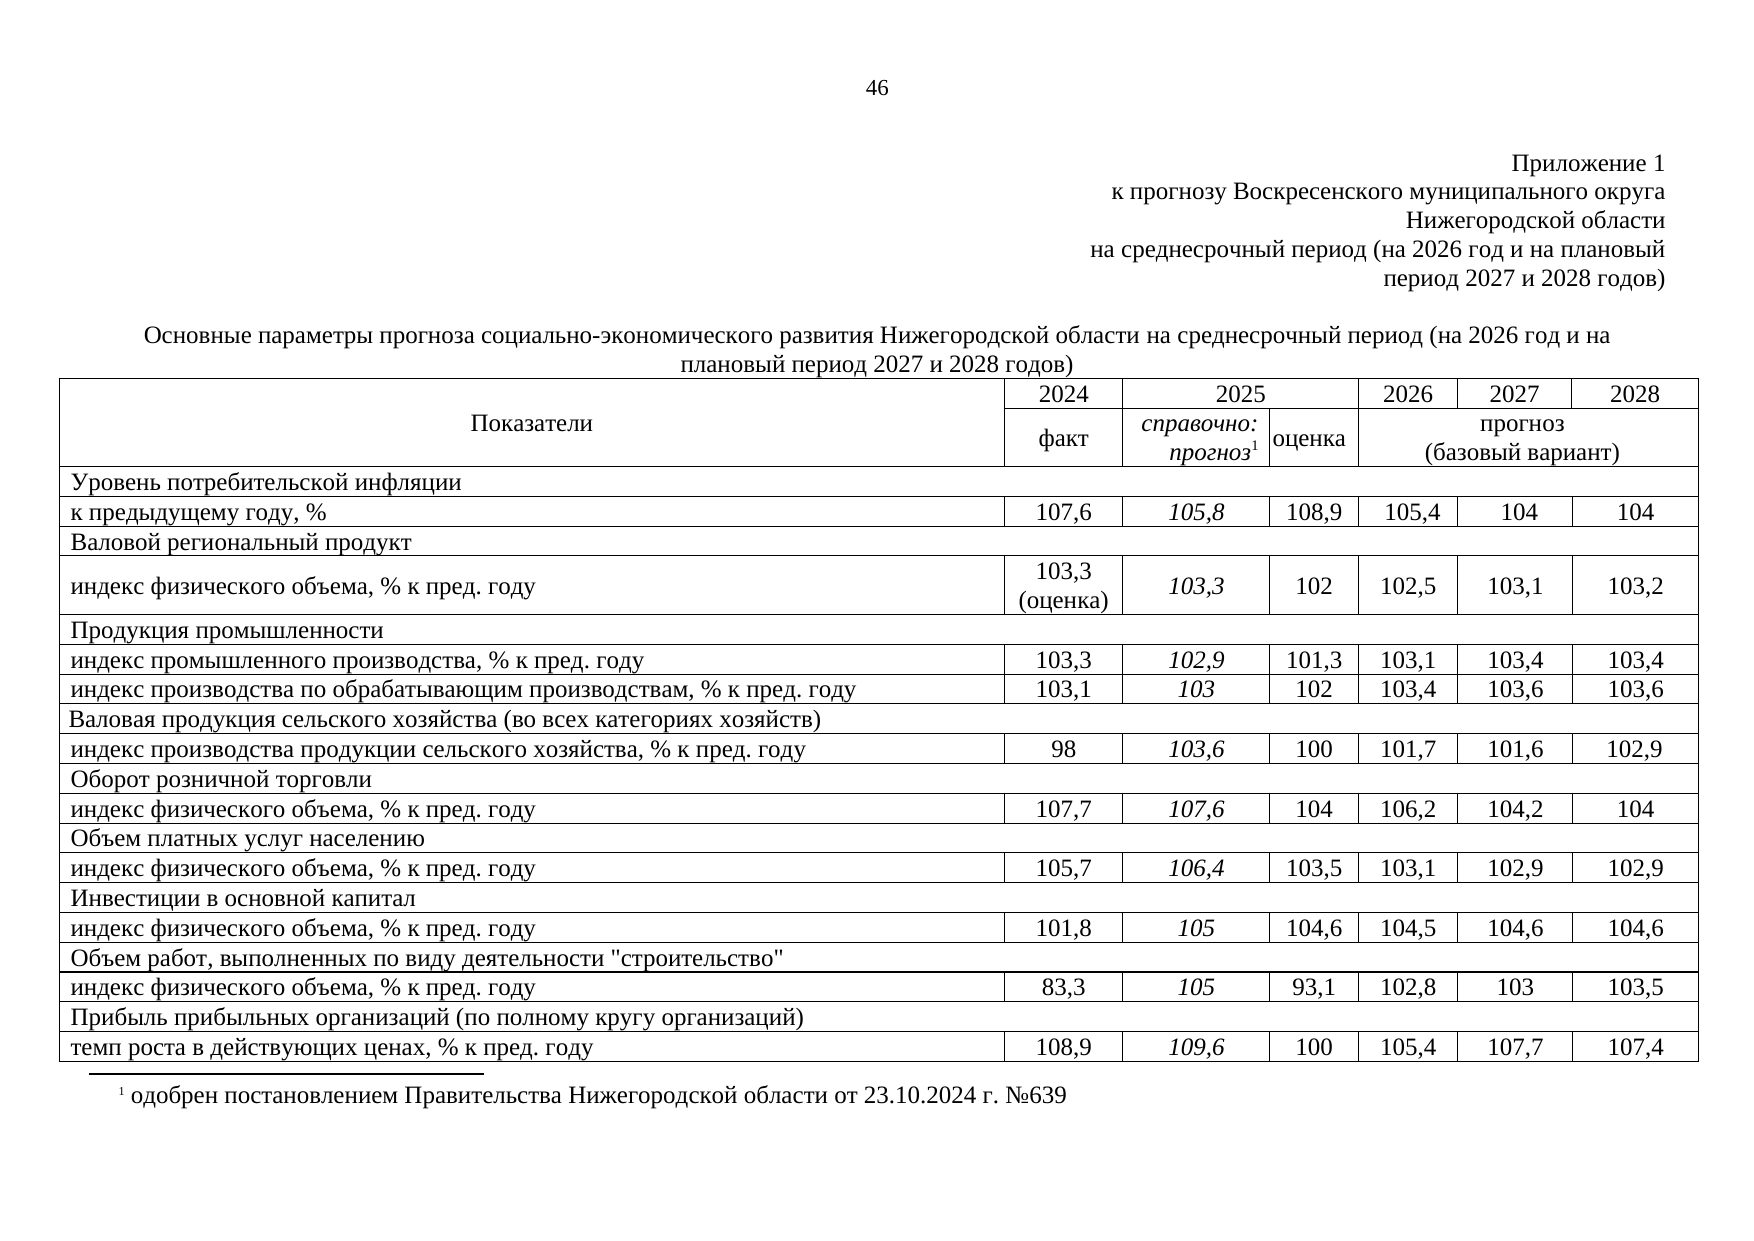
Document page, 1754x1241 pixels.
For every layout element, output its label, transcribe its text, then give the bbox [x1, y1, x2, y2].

table_cell прогноз (базовый вариант) [1359, 409, 1698, 466]
text Приложение 1 [1063, 148, 1665, 176]
table_cell 104,6 [1573, 913, 1698, 942]
table_cell Прибыль прибыльных организаций (по полному кругу организаций) [60, 1002, 1698, 1031]
table_cell 102,9 [1573, 734, 1698, 763]
table_cell 105,8 [1123, 497, 1269, 526]
table_cell 102,9 [1458, 853, 1572, 882]
table_cell 105 [1123, 913, 1269, 942]
table_cell 102,9 [1573, 853, 1698, 882]
table_cell 105 [1123, 973, 1269, 1001]
table_cell Валовая продукция сельского хозяйства (во всех категориях хозяйств) [60, 704, 1698, 733]
table_header Показатели [60, 379, 1004, 466]
table_cell 103,3 (оценка) [1005, 556, 1122, 614]
table_cell Продукция промышленности [60, 615, 1698, 644]
table_header 2027 [1458, 379, 1571, 407]
table_cell 109,6 [1123, 1032, 1269, 1061]
table_cell 93,1 [1270, 973, 1358, 1001]
table_cell 107,6 [1123, 794, 1269, 822]
table_cell Оборот розничной торговли [60, 764, 1698, 793]
table_cell 104 [1458, 497, 1572, 526]
table_cell 100 [1270, 734, 1358, 763]
table_cell 101,8 [1005, 913, 1122, 942]
table_header 2026 [1359, 379, 1457, 407]
table_cell 108,9 [1270, 497, 1358, 526]
table_cell 103,4 [1573, 645, 1698, 673]
table_cell 103,6 [1573, 675, 1698, 703]
table_cell 103 [1458, 973, 1572, 1001]
table_cell 103,6 [1458, 675, 1572, 703]
table_cell индекс физического объема, % к пред. году [60, 853, 1004, 882]
table_cell 104 [1573, 794, 1698, 822]
table_cell 104,6 [1458, 913, 1572, 942]
table_cell 103,6 [1123, 734, 1269, 763]
table_cell 104,6 [1270, 913, 1358, 942]
table_cell 107,6 [1005, 497, 1122, 526]
table_cell факт [1005, 409, 1122, 466]
table_cell индекс промышленного производства, % к пред. году [60, 645, 1004, 673]
table_cell 103,2 [1573, 556, 1698, 614]
table_cell 103,5 [1573, 973, 1698, 1001]
text Основные параметры прогноза социально-экономического развития Нижегородской области на среднесрочный период (на 2026 год и на плановый период 2027 и 2028 годов) [89, 320, 1665, 378]
table_cell 103,1 [1458, 556, 1572, 614]
table_header 2028 [1572, 379, 1698, 407]
table_cell 103 [1123, 675, 1269, 703]
table_cell 98 [1005, 734, 1122, 763]
table_cell 105,4 [1359, 497, 1457, 526]
table_cell Уровень потребительской инфляции [60, 467, 1698, 496]
table_cell 107,7 [1005, 794, 1122, 822]
table_cell 107,7 [1458, 1032, 1572, 1061]
table_cell 104,5 [1359, 913, 1457, 942]
table_cell 102 [1270, 675, 1358, 703]
table_cell 103,3 [1123, 556, 1269, 614]
table_cell к предыдущему году, % [60, 497, 1004, 526]
table_cell индекс физического объема, % к пред. году [60, 913, 1004, 942]
table_cell 103,1 [1359, 853, 1457, 882]
table_cell Объем платных услуг населению [60, 824, 1698, 852]
table_cell 100 [1270, 1032, 1358, 1061]
table_cell Объем работ, выполненных по виду деятельности "строительство" [60, 943, 1698, 971]
table_cell справочно: прогноз [1123, 409, 1269, 466]
table_header 2024 [1005, 379, 1122, 407]
table_cell индекс физического объема, % к пред. году [60, 794, 1004, 822]
table_cell индекс производства продукции сельского хозяйства, % к пред. году [60, 734, 1004, 763]
table_cell 102,5 [1359, 556, 1457, 614]
table_cell 106,2 [1359, 794, 1457, 822]
table_cell индекс физического объема, % к пред. году [60, 973, 1004, 1001]
table_cell оценка [1270, 409, 1358, 466]
table_cell 103,1 [1005, 675, 1122, 703]
table_cell 105,7 [1005, 853, 1122, 882]
table_cell 102,8 [1359, 973, 1457, 1001]
table_cell 102,9 [1123, 645, 1269, 673]
table_cell 83,3 [1005, 973, 1122, 1001]
table_cell 104 [1270, 794, 1358, 822]
table_cell 103,5 [1270, 853, 1358, 882]
table_cell 105,4 [1359, 1032, 1457, 1061]
table_cell Валовой региональный продукт [60, 527, 1698, 555]
table_cell 101,3 [1270, 645, 1358, 673]
table_cell 102 [1270, 556, 1358, 614]
table_cell 106,4 [1123, 853, 1269, 882]
table_cell 104 [1573, 497, 1698, 526]
table_cell 101,6 [1458, 734, 1572, 763]
text к прогнозу Воскресенского муниципального округа Нижегородской области [1063, 176, 1665, 234]
table_cell 104,2 [1458, 794, 1572, 822]
table_cell 103,4 [1359, 675, 1457, 703]
table_cell 103,4 [1458, 645, 1572, 673]
table_cell 107,4 [1573, 1032, 1698, 1061]
table_cell Инвестиции в основной капитал [60, 883, 1698, 912]
table_cell 103,3 [1005, 645, 1122, 673]
table_cell 108,9 (оценка) [1005, 1032, 1122, 1061]
table_cell 101,7 [1359, 734, 1457, 763]
table_cell индекс физического объема, % к пред. году [60, 556, 1004, 614]
table_cell индекс производства по обрабатывающим производствам, % к пред. году [60, 675, 1004, 703]
table_header 2025 [1123, 379, 1358, 407]
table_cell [60, 1032, 1004, 1061]
table_cell 103,1 [1359, 645, 1457, 673]
text на среднесрочный период (на 2026 год и на плановый период 2027 и 2028 годов) [1063, 234, 1665, 291]
